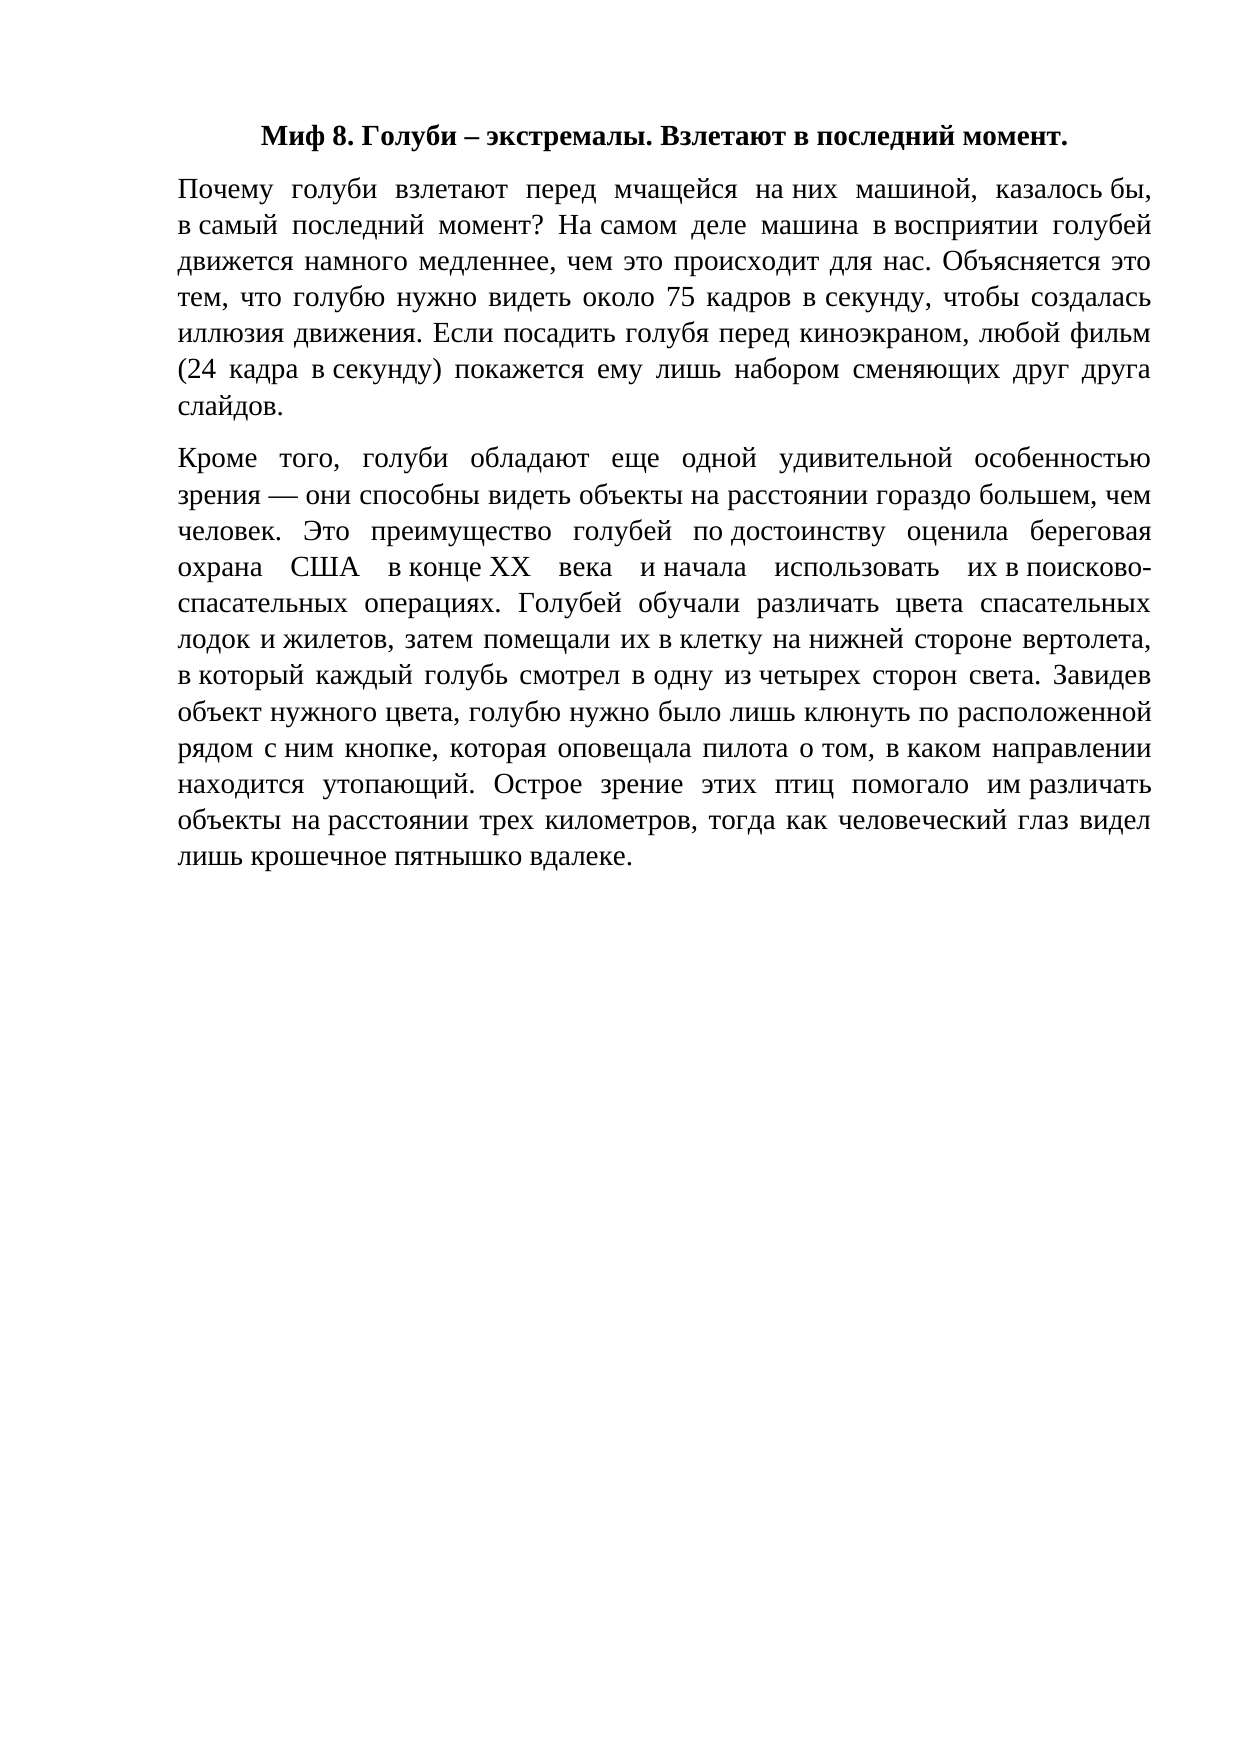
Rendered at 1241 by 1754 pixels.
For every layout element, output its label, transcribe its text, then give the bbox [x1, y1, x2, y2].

text Почему голуби взлетают перед мчащейся на них машиной, казалось бы, в самый последний момент? На самом деле машина в восприятии голубей движется намного медленнее, чем это происходит для нас. Объясняется это тем, что голубю нужно видеть около 75 кадров в секунду, чтобы создалась иллюзия движения. Если посадить голубя перед киноэкраном, любой фильм (24 кадра в секунду) покажется ему лишь набором сменяющих друг друга слайдов. [177, 171, 1152, 421]
text Кроме того, голуби обладают еще одной удивительной особенностью зрения — они способны видеть объекты на расстоянии гораздо большем, чем человек. Это преимущество голубей по достоинству оценила береговая охрана США в конце ХХ века и начала использовать их в поисково-спасательных операциях. Голубей обучали различать цвета спасательных лодок и жилетов, затем помещали их в клетку на нижней стороне вертолета, в который каждый голубь смотрел в одну из четырех сторон света. Завидев объект нужного цвета, голубю нужно было лишь клюнуть по расположенной рядом с ним кнопке, которая оповещала пилота о том, в каком направлении находится утопающий. Острое зрение этих птиц помогало им различать объекты на расстоянии трех километров, тогда как человеческий глаз видел лишь крошечное пятнышко вдалеке. [177, 441, 1152, 872]
text Миф 8. Голуби – экстремалы. Взлетают в последний момент. [177, 118, 1152, 152]
